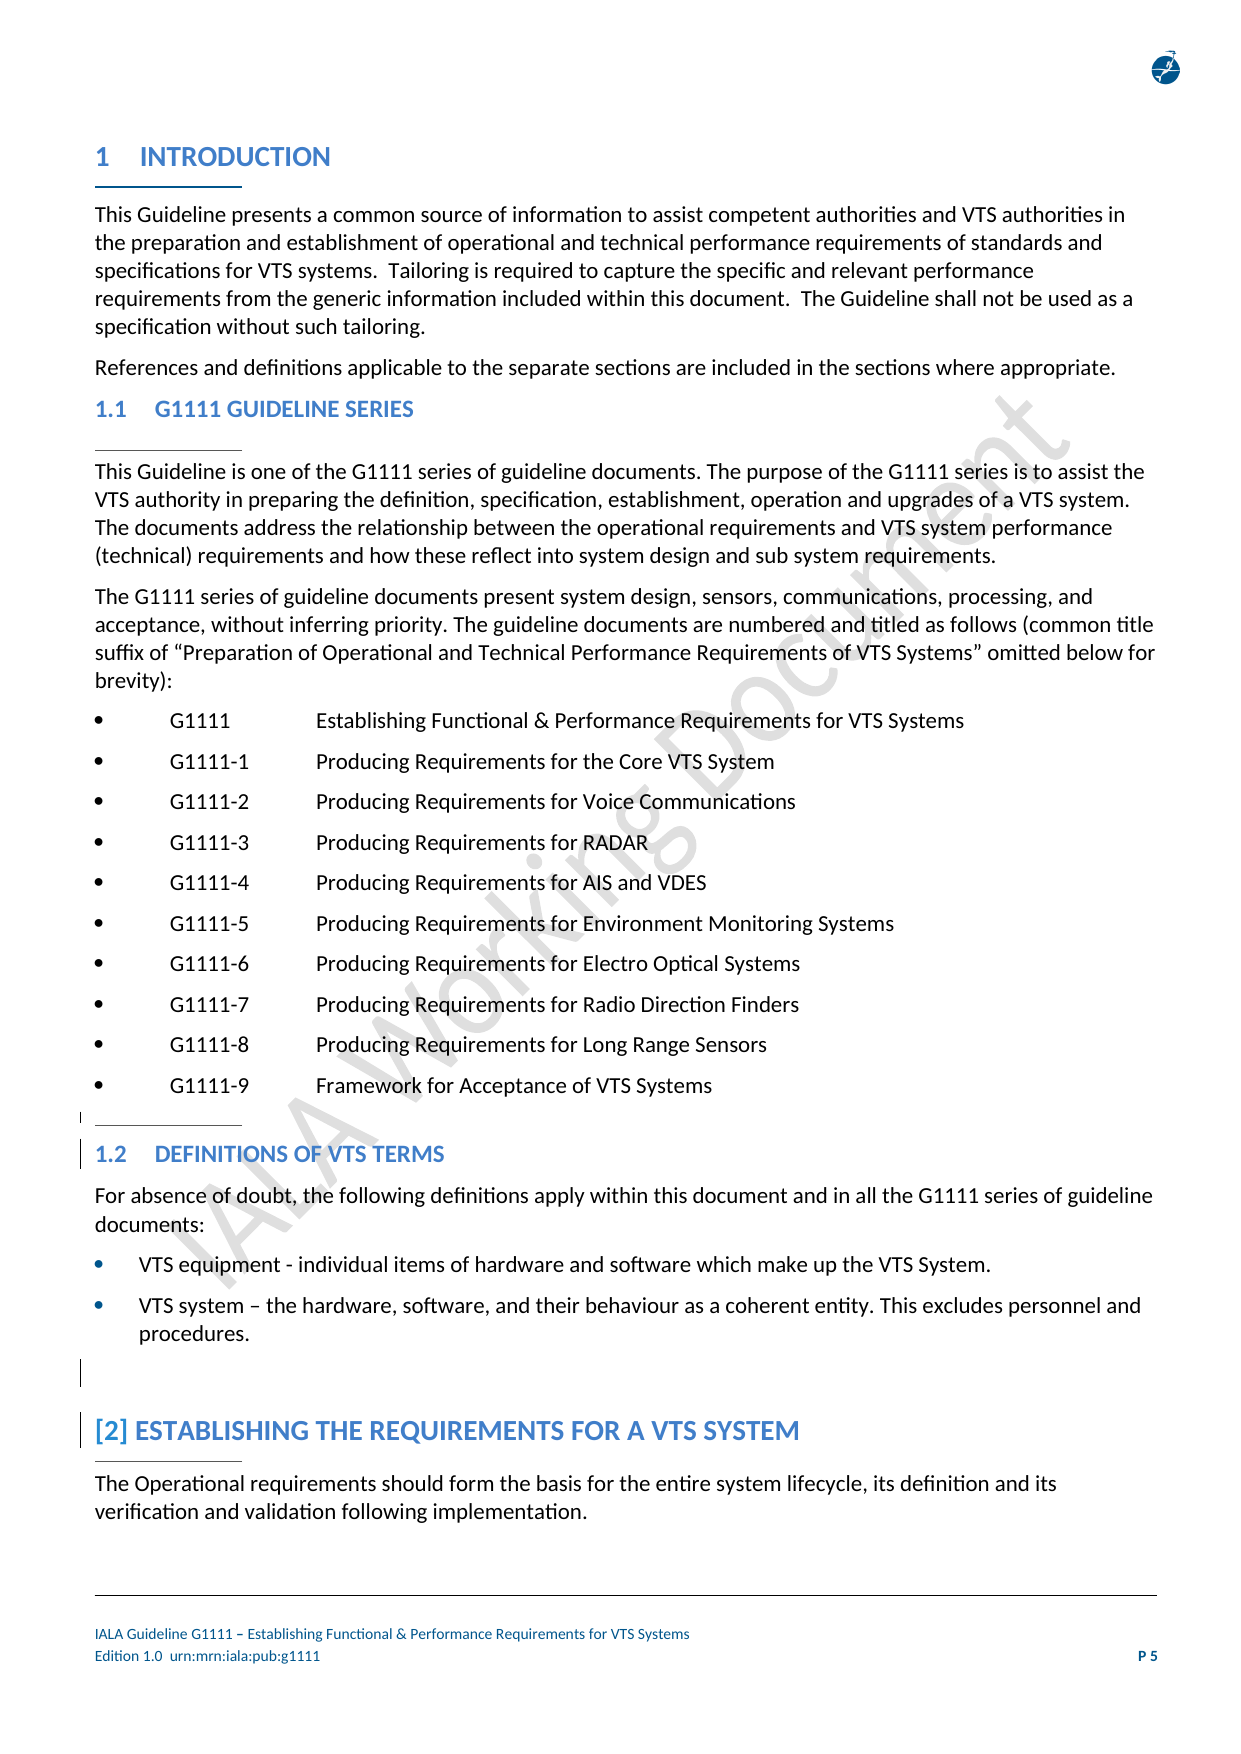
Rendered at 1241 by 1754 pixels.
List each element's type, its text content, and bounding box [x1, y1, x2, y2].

list G1111-4 Producing Requirements for AIS and VDES [94, 868, 1157, 896]
list G1111 Establishing Functional & Performance Requirements for VTS Systems [94, 706, 1157, 734]
subtitle Definitions of VTS terms [94, 1139, 1157, 1169]
list G1111-8 Producing Requirements for Long Range Sensors [94, 1031, 1157, 1058]
list G1111-2 Producing Requirements for Voice Communications [94, 787, 1157, 815]
text This Guideline is one of the G1111 series of guideline documents. The purpose of the G1111 series is to assist the VTS authority in preparing the definition, specification, establishment, operation and upgrades of a VTS system. The documents address the relationship between the operational requirements and VTS system performance (technical) requirements and how these reflect into system design and sub system requirements. [94, 457, 1157, 569]
list G1111-5 Producing Requirements for Environment Monitoring Systems [94, 909, 1157, 937]
subtitle Establishing the Requirements for a VTS System [94, 1412, 1157, 1448]
text For absence of doubt, the following definitions apply within this document and in all the G1111 series of guideline documents: [94, 1182, 1157, 1238]
list G1111-6 Producing Requirements for Electro Optical Systems [94, 949, 1157, 977]
text VTS system – the hardware, software, and their behaviour as a coherent entity. This excludes personnel and procedures. [94, 1291, 1157, 1347]
text The Operational requirements should form the basis for the entire system lifecycle, its definition and its verification and validation following implementation. [94, 1469, 1157, 1525]
subtitle G1111 guideline series [94, 393, 1157, 424]
picture [1120, 0, 1239, 119]
list G1111-1 Producing Requirements for the Core VTS System [94, 747, 1157, 775]
text This Guideline presents a common source of information to assist competent authorities and VTS authorities in the preparation and establishment of operational and technical performance requirements of standards and specifications for VTS systems. Tailoring is required to capture the specific and relevant performance requirements from the generic information included within this document. The Guideline shall not be used as a specification without such tailoring. [94, 200, 1157, 340]
subtitle INTRODUCTION [94, 138, 1157, 174]
list G1111-9 Framework for Acceptance of VTS Systems [94, 1071, 1157, 1099]
list G1111-3 Producing Requirements for RADAR [94, 828, 1157, 856]
list G1111-7 Producing Requirements for Radio Direction Finders [94, 990, 1157, 1018]
text References and definitions applicable to the separate sections are included in the sections where appropriate. [94, 353, 1157, 381]
text VTS equipment - individual items of hardware and software which make up the VTS System. [94, 1250, 1157, 1278]
text The G1111 series of guideline documents present system design, sensors, communications, processing, and acceptance, without inferring priority. The guideline documents are numbered and titled as follows (common title suffix of “Preparation of Operational and Technical Performance Requirements of VTS Systems” omitted below for brevity): [94, 582, 1157, 694]
